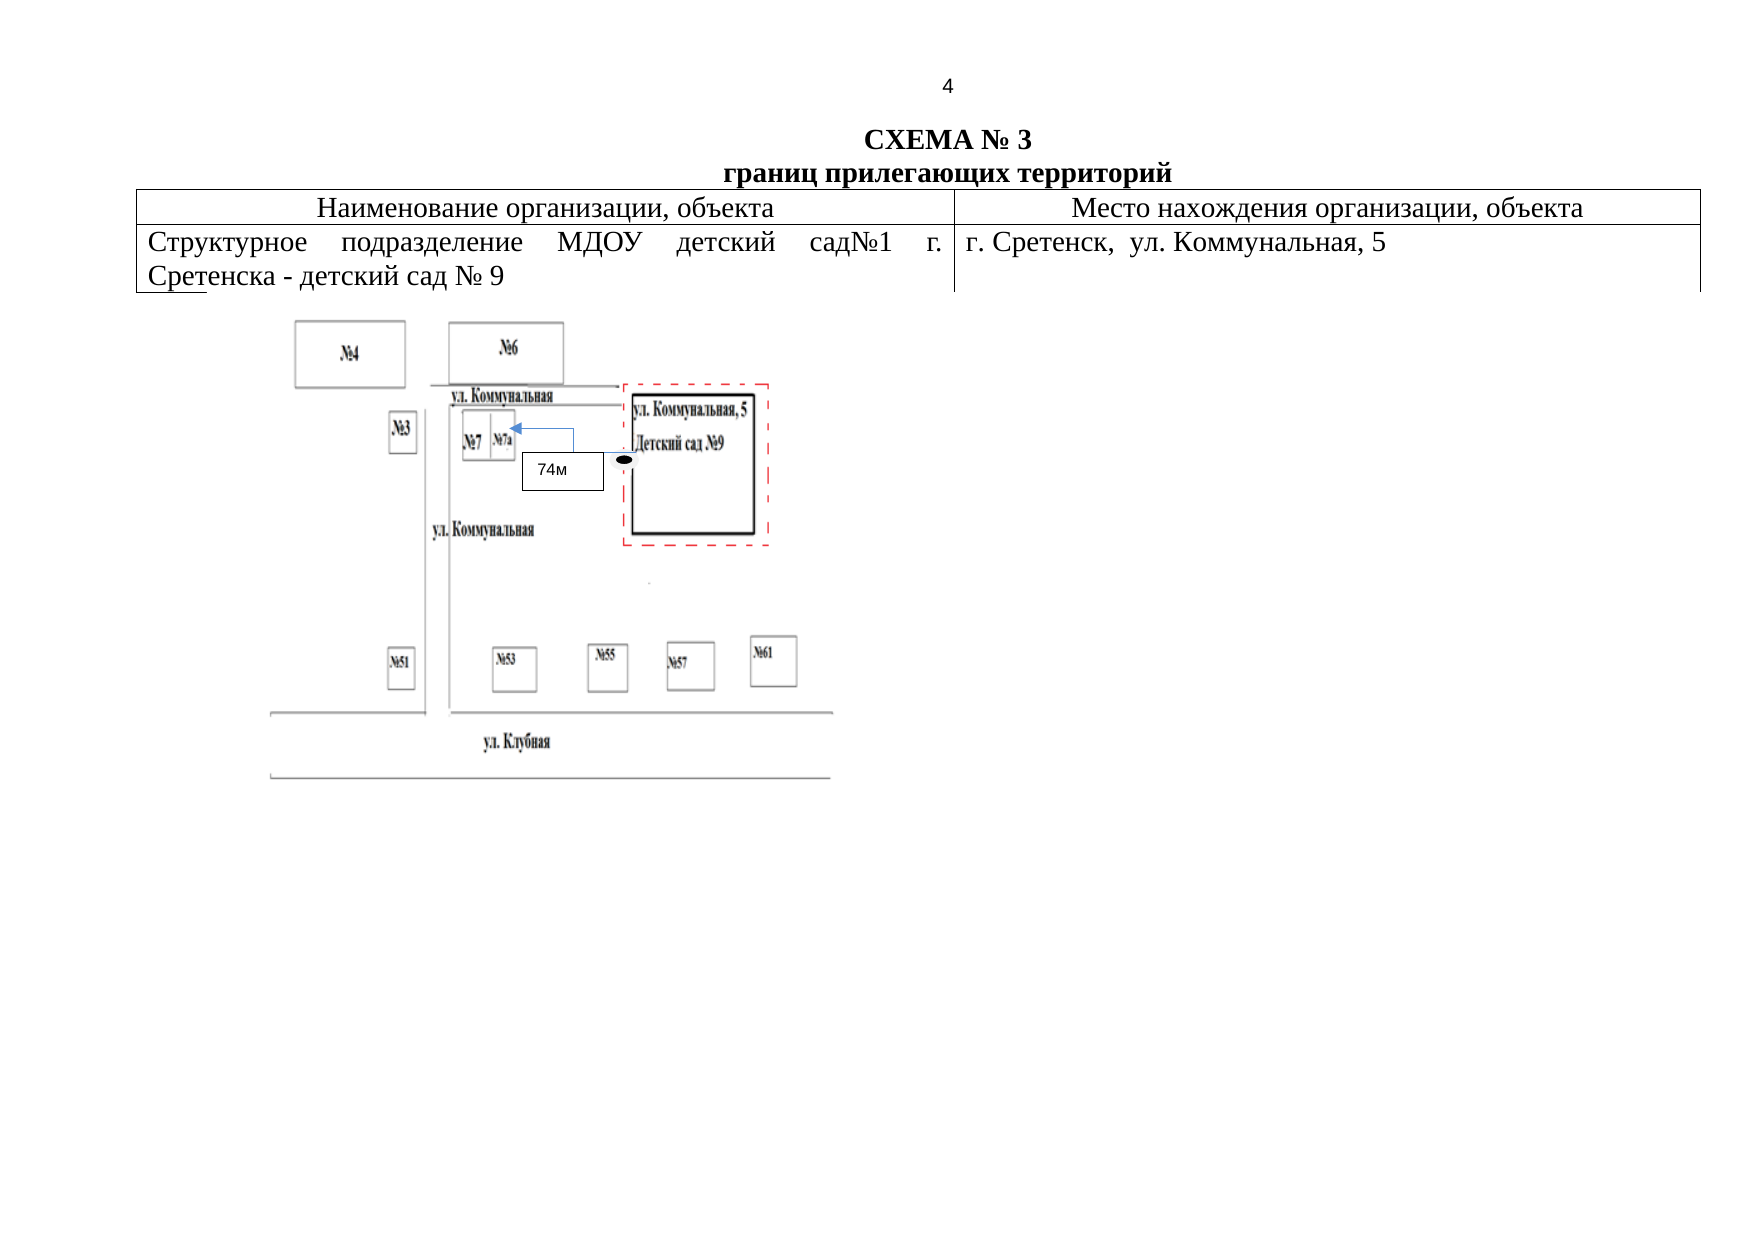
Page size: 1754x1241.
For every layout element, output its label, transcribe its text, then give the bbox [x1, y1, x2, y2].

title границ прилегающих территорий [148, 155, 1689, 189]
table_cell Структурное подразделение МДОУ детский сад№1 г. Сретенска - детский сад № 9 [137, 225, 954, 292]
table_cell г. Сретенск, ул. Коммунальная, 5 [955, 225, 1700, 292]
table_header Наименование организации, объекта [137, 190, 954, 223]
picture [206, 292, 1754, 1018]
title СХЕМА № 3 [148, 122, 1689, 155]
table_header Место нахождения организации, объекта [955, 190, 1700, 223]
